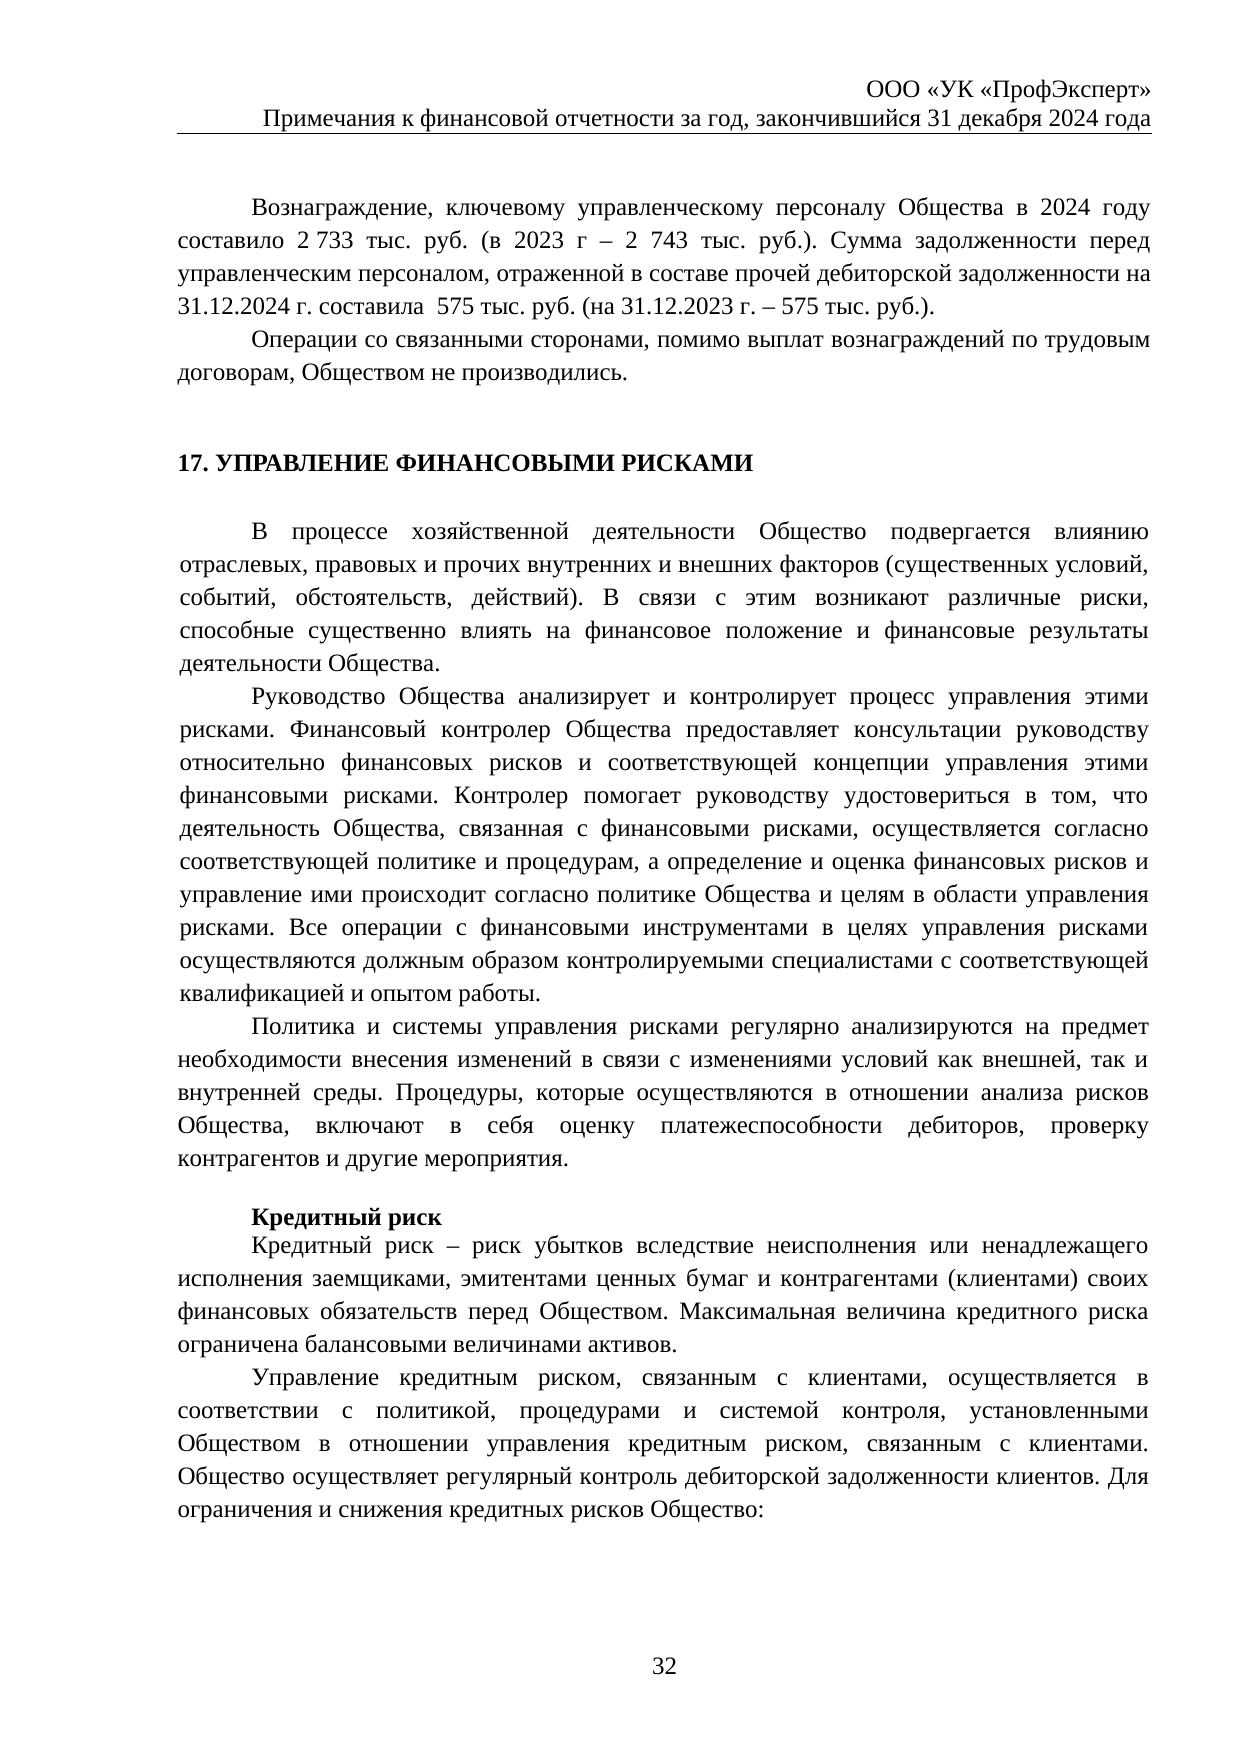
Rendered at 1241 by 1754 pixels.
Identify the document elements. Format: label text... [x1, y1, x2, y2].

subtitle Управление финансовыми рисками [177, 448, 1152, 477]
text Вознаграждение, ключевому управленческому персоналу Общества в 2024 году составило 2 733 тыс. руб. (в 2023 г – 2 743 тыс. руб.). Сумма задолженности перед управленческим персоналом, отраженной в составе прочей дебиторской задолженности на 31.12.2024 г. составила 575 тыс. руб. (на 31.12.2023 г. – 575 тыс. руб.). [177, 192, 1152, 320]
text Управление кредитным риском, связанным с клиентами, осуществляется в соответствии с политикой, процедурами и системой контроля, установленными Обществом в отношении управления кредитным риском, связанным с клиентами. Общество осуществляет регулярный контроль дебиторской задолженности клиентов. Для ограничения и снижения кредитных рисков Общество: [177, 1362, 1149, 1523]
text В процессе хозяйственной деятельности Общество подвергается влиянию отраслевых, правовых и прочих внутренних и внешних факторов (существенных условий, событий, обстоятельств, действий). В связи с этим возникают различные риски, способные существенно влиять на финансовое положение и финансовые результаты деятельности Общества. [179, 516, 1149, 677]
text Руководство Общества анализирует и контролирует процесс управления этими рисками. Финансовый контролер Общества предоставляет консультации руководству относительно финансовых рисков и соответствующей концепции управления этими финансовыми рисками. Контролер помогает руководству удостовериться в том, что деятельность Общества, связанная с финансовыми рисками, осуществляется согласно соответствующей политике и процедурам, а определение и оценка финансовых рисков и управление ими происходит согласно политике Общества и целям в области управления рисками. Все операции с финансовыми инструментами в целях управления рисками осуществляются должным образом контролируемыми специалистами с соответствующей квалификацией и опытом работы. [179, 681, 1149, 1007]
text Кредитный риск – риск убытков вследствие неисполнения или ненадлежащего исполнения заемщиками, эмитентами ценных бумаг и контрагентами (клиентами) своих финансовых обязательств перед Обществом. Максимальная величина кредитного риска ограничена балансовыми величинами активов. [177, 1230, 1149, 1358]
text Кредитный риск [177, 1202, 1152, 1230]
text Политика и системы управления рисками регулярно анализируются на предмет необходимости внесения изменений в связи с изменениями условий как внешней, так и внутренней среды. Процедуры, которые осуществляются в отношении анализа рисков Общества, включают в себя оценку платежеспособности дебиторов, проверку контрагентов и другие мероприятия. [177, 1011, 1149, 1172]
text Операции со связанными сторонами, помимо выплат вознаграждений по трудовым договорам, Обществом не производились. [177, 324, 1152, 386]
